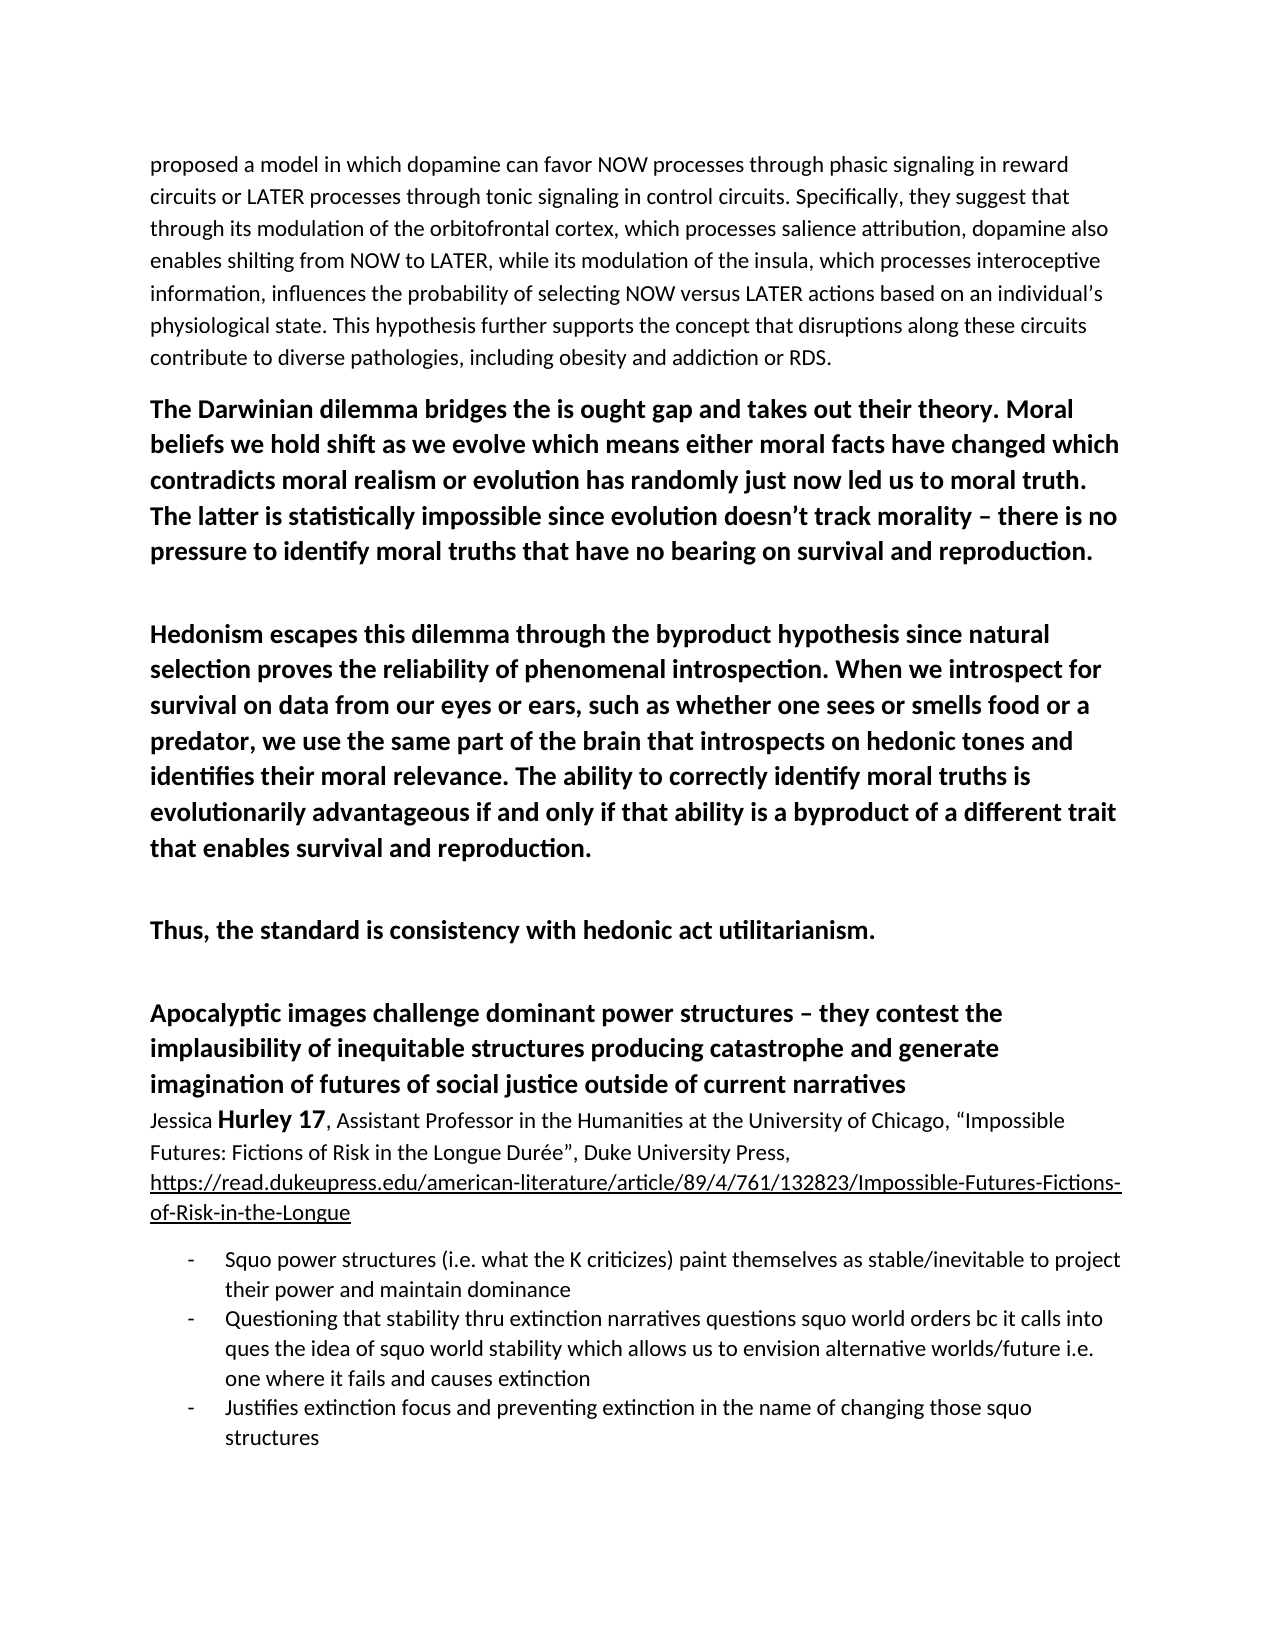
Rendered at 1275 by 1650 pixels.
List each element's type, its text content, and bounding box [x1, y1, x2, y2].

list Squo power structures (i.e. what the K criticizes) paint themselves as stable/inevitable to project their power and maintain dominance [187, 1245, 1125, 1303]
list Justifies extinction focus and preventing extinction in the name of changing those squo structures [187, 1393, 1125, 1451]
subtitle Hedonism escapes this dilemma through the byproduct hypothesis since natural selection proves the reliability of phenomenal introspection. When we introspect for survival on data from our eyes or ears, such as whether one sees or smells food or a predator, we use the same part of the brain that introspects on hedonic tones and identifies their moral relevance. The ability to correctly identify moral truths is evolutionarily advantageous if and only if that ability is a byproduct of a different trait that enables survival and reproduction. [150, 617, 1125, 864]
subtitle The Darwinian dilemma bridges the is ought gap and takes out their theory. Moral beliefs we hold shift as we evolve which means either moral facts have changed which contradicts moral realism or evolution has randomly just now led us to moral truth. The latter is statistically impossible since evolution doesn’t track morality – there is no pressure to identify moral truths that have no bearing on survival and reproduction. [150, 392, 1125, 567]
list Questioning that stability thru extinction narratives questions squo world orders bc it calls into ques the idea of squo world stability which allows us to envision alternative worlds/future i.e. one where it fails and causes extinction [187, 1304, 1125, 1392]
subtitle Thus, the standard is consistency with hedonic act utilitarianism. [150, 913, 1125, 946]
text Jessica Hurley 17, Assistant Professor in the Humanities at the University of Chicago, “Impossible Futures: Fictions of Risk in the Longue Durée”, Duke University Press, https://read.dukeupress.edu/american-literature/article/89/4/761/132823/Impossible-Futures-Fictions-of-Risk-in-the-Longue [150, 1103, 1125, 1226]
subtitle Apocalyptic images challenge dominant power structures – they contest the implausibility of inequitable structures producing catastrophe and generate imagination of futures of social justice outside of current narratives [150, 996, 1125, 1100]
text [150, 150, 1125, 371]
